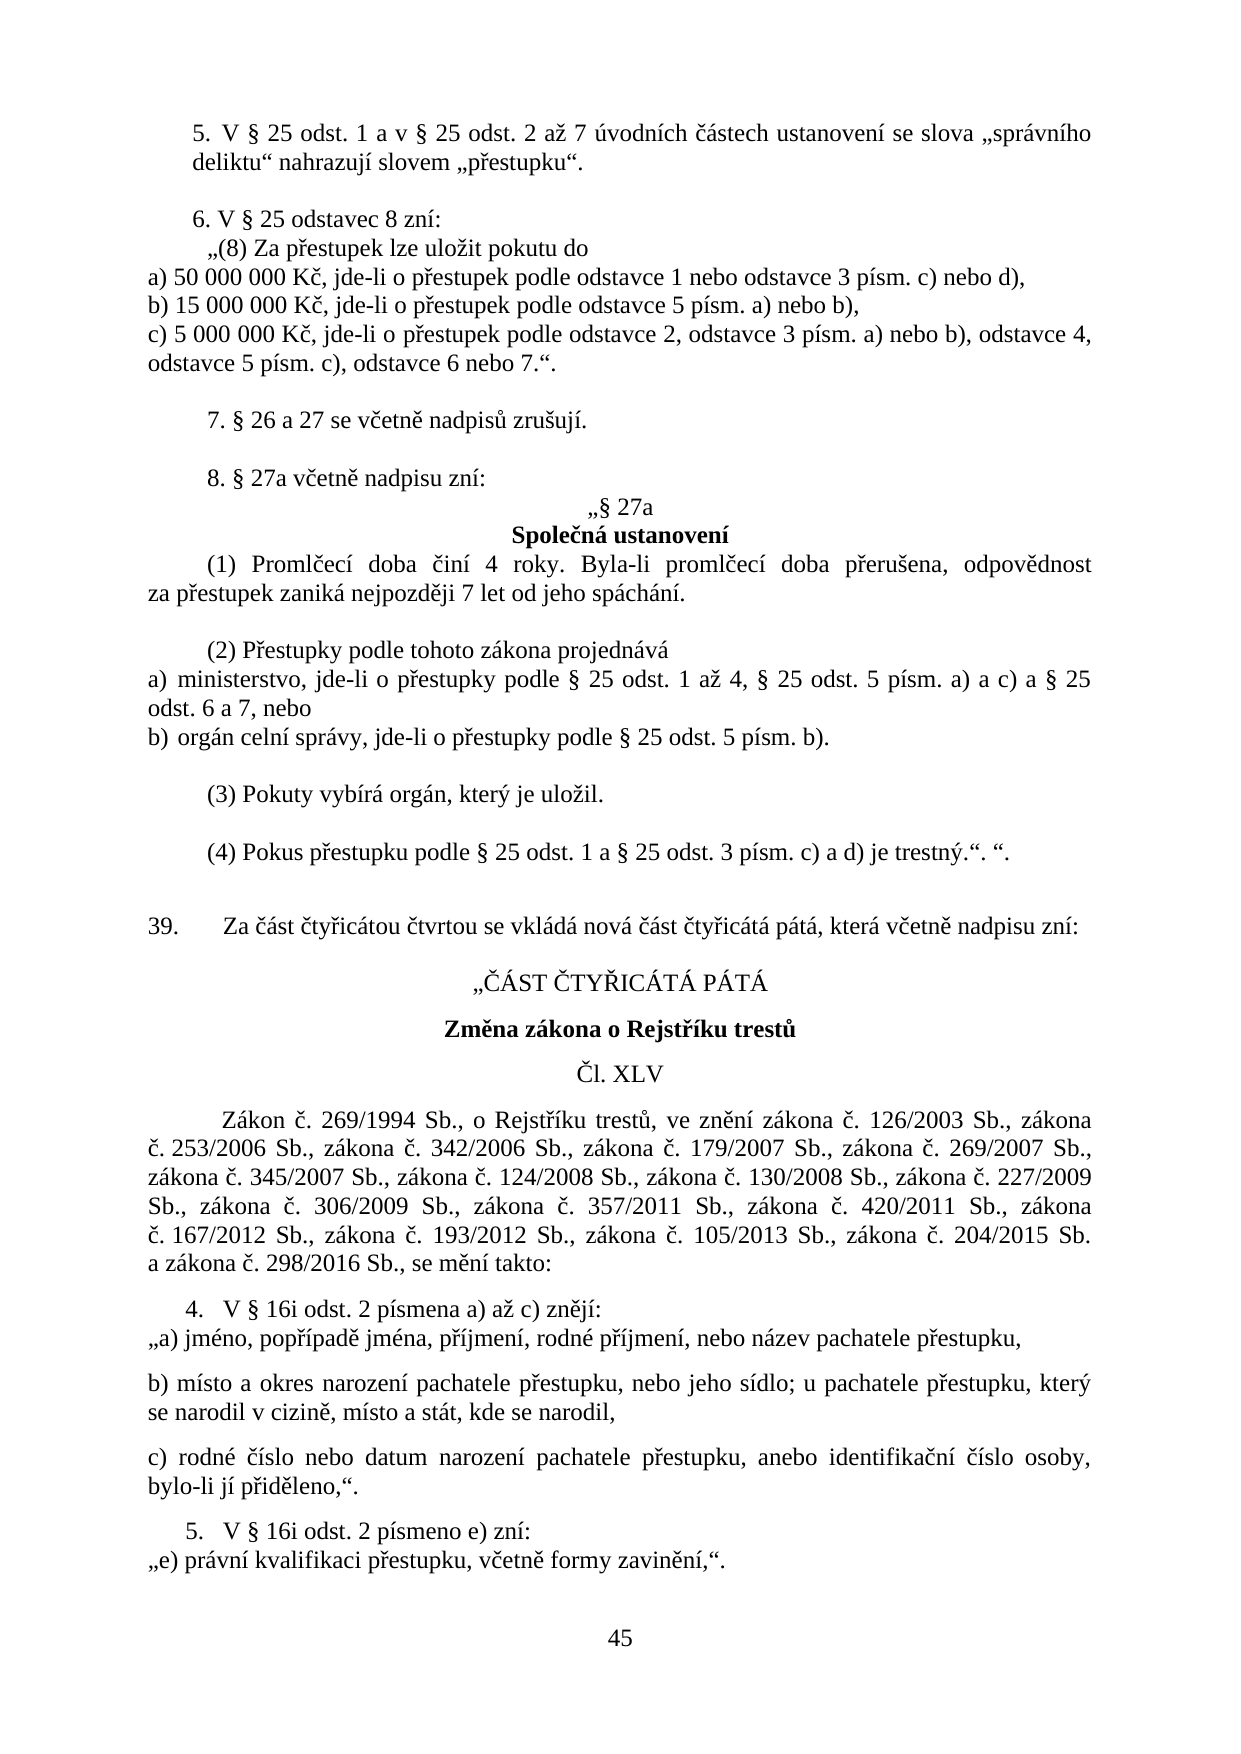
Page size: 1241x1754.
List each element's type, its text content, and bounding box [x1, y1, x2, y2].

text „a) jméno, popřípadě jména, příjmení, rodné příjmení, nebo název pachatele přestupku, [148, 1323, 1092, 1351]
text 8. § 27a včetně nadpisu zní: [148, 463, 1092, 492]
text „§ 27a [148, 492, 1092, 521]
text b) 15 000 000 Kč, jde-li o přestupek podle odstavce 5 písm. a) nebo b), [148, 291, 1092, 319]
text c) rodné číslo nebo datum narození pachatele přestupku, anebo identifikační číslo osoby, bylo-li jí přiděleno,“. [148, 1442, 1092, 1500]
text (2) Přestupky podle tohoto zákona projednává [148, 636, 1092, 664]
text b) orgán celní správy, jde-li o přestupky podle § 25 odst. 5 písm. b). [148, 722, 1092, 751]
list V § 16i odst. 2 písmena a) až c) znějí: [185, 1294, 1092, 1323]
text (1) Promlčecí doba činí 4 roky. Byla-li promlčecí doba přerušena, odpovědnost za přestupek zaniká nejpozději 7 let od jeho spáchání. [148, 549, 1092, 607]
text b) místo a okres narození pachatele přestupku, nebo jeho sídlo; u pachatele přestupku, který se narodil v cizině, místo a stát, kde se narodil, [148, 1368, 1092, 1426]
text Čl. XLV [148, 1059, 1092, 1088]
text c) 5 000 000 Kč, jde-li o přestupek podle odstavce 2, odstavce 3 písm. a) nebo b), odstavce 4, odstavce 5 písm. c), odstavce 6 nebo 7.“. [148, 319, 1092, 377]
text „ČÁST ČTYŘICÁTÁ PÁTÁ [148, 968, 1092, 997]
text Společná ustanovení [148, 521, 1092, 549]
text 5. V § 25 odst. 1 a v § 25 odst. 2 až 7 úvodních částech ustanovení se slova „správního deliktu“ nahrazují slovem „přestupku“. [192, 118, 1092, 176]
list Za část čtyřicátou čtvrtou se vkládá nová část čtyřicátá pátá, která včetně nadpisu zní: [148, 911, 1092, 940]
text (3) Pokuty vybírá orgán, který je uložil. [148, 779, 1092, 808]
text „e) právní kvalifikaci přestupku, včetně formy zavinění,“. [148, 1545, 1092, 1574]
text Zákon č. 269/1994 Sb., o Rejstříku trestů, ve znění zákona č. 126/2003 Sb., zákona č. 253/2006 Sb., zákona č. 342/2006 Sb., zákona č. 179/2007 Sb., zákona č. 269/2007 Sb., zákona č. 345/2007 Sb., zákona č. 124/2008 Sb., zákona č. 130/2008 Sb., zákona č. 227/2009 Sb., zákona č. 306/2009 Sb., zákona č. 357/2011 Sb., zákona č. 420/2011 Sb., zákona č. 167/2012 Sb., zákona č. 193/2012 Sb., zákona č. 105/2013 Sb., zákona č. 204/2015 Sb. a zákona č. 298/2016 Sb., se mění takto: [148, 1105, 1092, 1277]
text 6. V § 25 odstavec 8 zní: [148, 204, 1092, 233]
text „(8) Za přestupek lze uložit pokutu do [148, 233, 1092, 262]
text a) 50 000 000 Kč, jde-li o přestupek podle odstavce 1 nebo odstavce 3 písm. c) nebo d), [148, 262, 1092, 291]
text Změna zákona o Rejstříku trestů [148, 1014, 1092, 1043]
text a) ministerstvo, jde-li o přestupky podle § 25 odst. 1 až 4, § 25 odst. 5 písm. a) a c) a § 25 odst. 6 a 7, nebo [148, 664, 1092, 722]
list V § 16i odst. 2 písmeno e) zní: [185, 1516, 1092, 1545]
text (4) Pokus přestupku podle § 25 odst. 1 a § 25 odst. 3 písm. c) a d) je trestný.“. “. [148, 837, 1092, 866]
text 7. § 26 a 27 se včetně nadpisů zrušují. [148, 406, 1092, 434]
